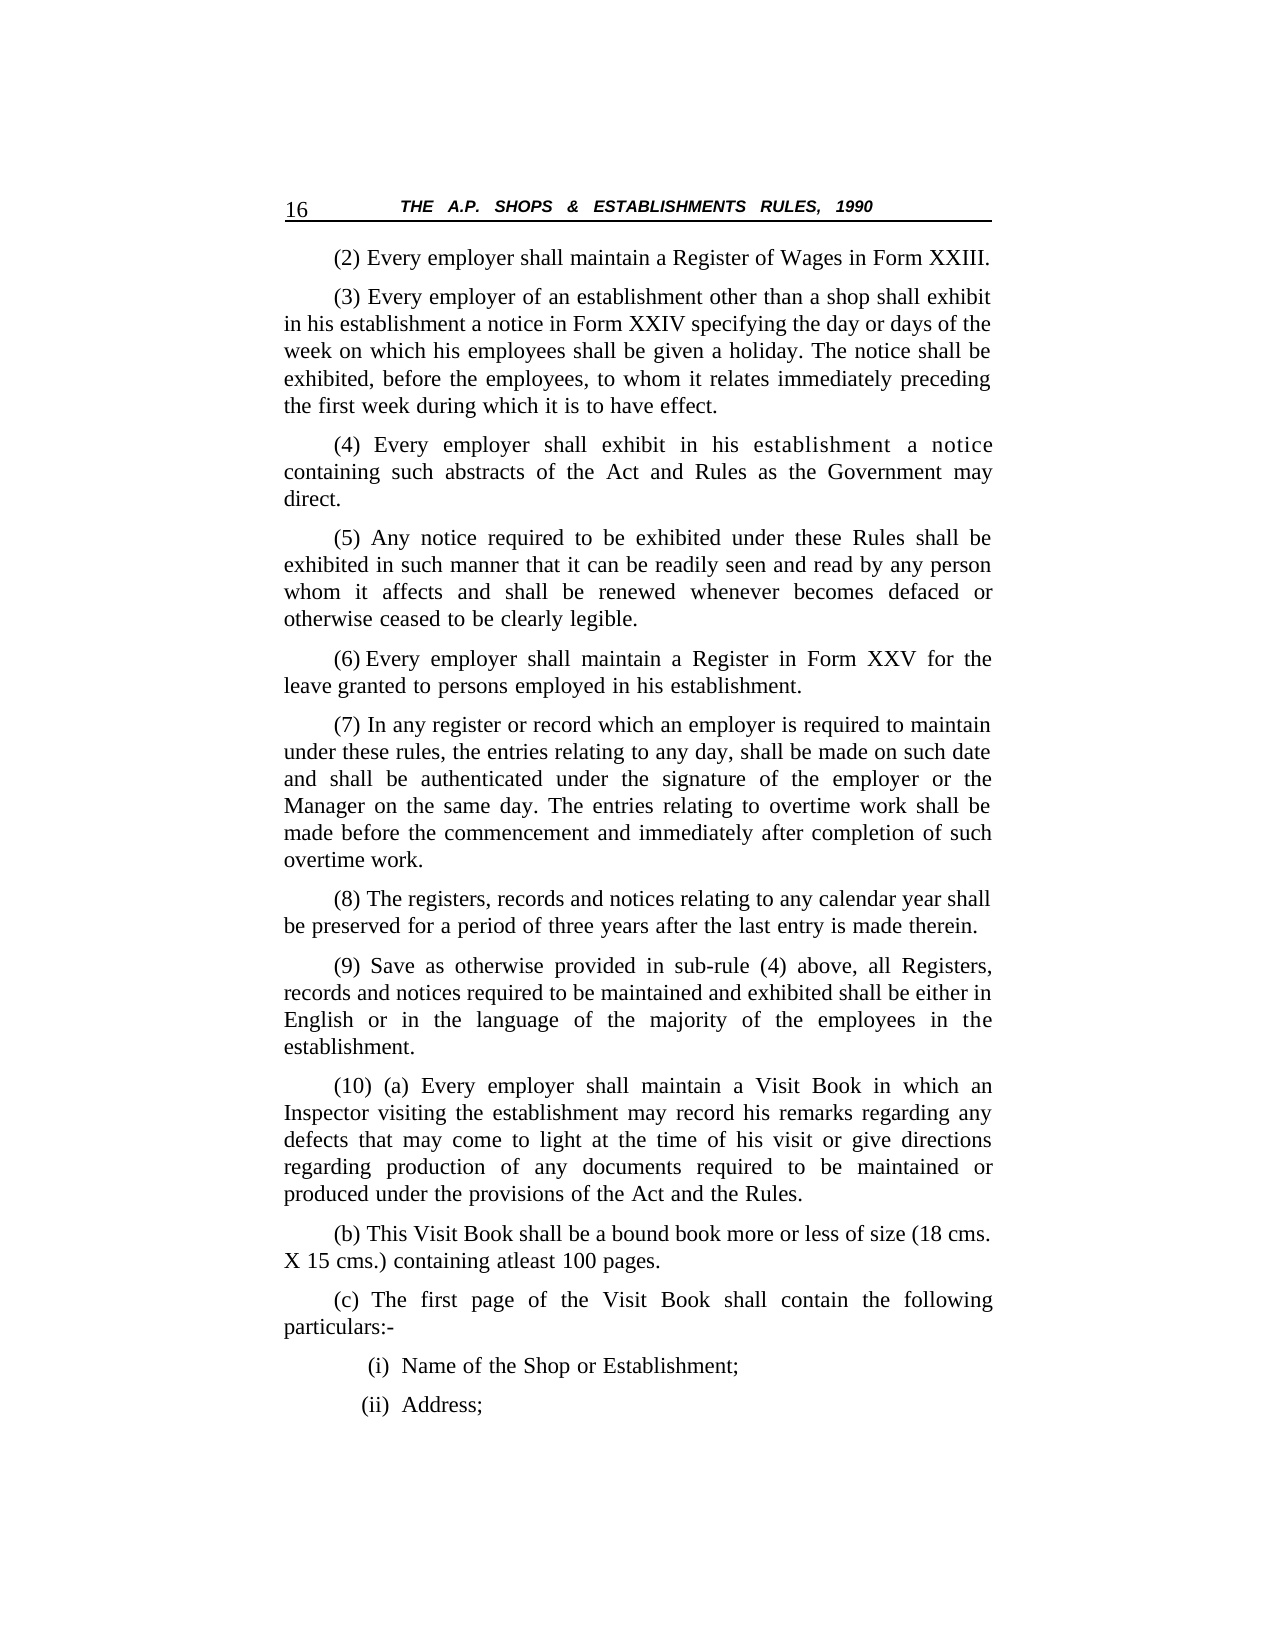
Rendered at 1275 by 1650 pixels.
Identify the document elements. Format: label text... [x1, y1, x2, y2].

list Every employer shall exhibit in his establishment a notice containing such abstracts of the Act and Rules as the Government may direct. [283, 431, 993, 512]
list Address; [361, 1391, 1096, 1418]
list (a) Every employer shall maintain a Visit Book in which an Inspector visiting the establishment may record his remarks regarding any defects that may come to light at the time of his visit or give directions regarding production of any documents required to be maintained or produced under the provisions of the Act and the Rules. [283, 1072, 993, 1207]
list This Visit Book shall be a bound book more or less of size (18 cms. X 15 cms.) containing atleast 100 pages. [283, 1220, 992, 1273]
list Name of the Shop or Establishment; [368, 1352, 1096, 1378]
list Save as otherwise provided in sub-rule (4) above, all Registers, records and notices required to be maintained and exhibited shall be either in English or in the language of the majority of the employees in the establishment. [283, 952, 993, 1059]
list Every employer shall maintain a Register in Form XXV for the leave granted to persons employed in his establishment. [283, 645, 992, 698]
list In any register or record which an employer is required to maintain under these rules, the entries relating to any day, shall be made on such date and shall be authenticated under the signature of the employer or the Manager on the same day. The entries relating to overtime work shall be made before the commencement and immediately after completion of such overtime work. [283, 711, 992, 873]
list Every employer shall maintain a Register of Wages in Form XXIII. [333, 244, 1096, 270]
list The first page of the Visit Book shall contain the following particulars:- [283, 1286, 993, 1339]
list Any notice required to be exhibited under these Rules shall be exhibited in such manner that it can be readily seen and read by any person whom it affects and shall be renewed whenever becomes defaced or otherwise ceased to be clearly legible. [283, 524, 993, 632]
list The registers, records and notices relating to any calendar year shall be preserved for a period of three years after the last entry is made therein. [283, 886, 992, 939]
list Every employer of an establishment other than a shop shall exhibit in his establishment a notice in Form XXIV specifying the day or days of the week on which his employees shall be given a holiday. The notice shall be exhibited, before the employees, to whom it relates immediately preceding the first week during which it is to have effect. [283, 283, 992, 418]
